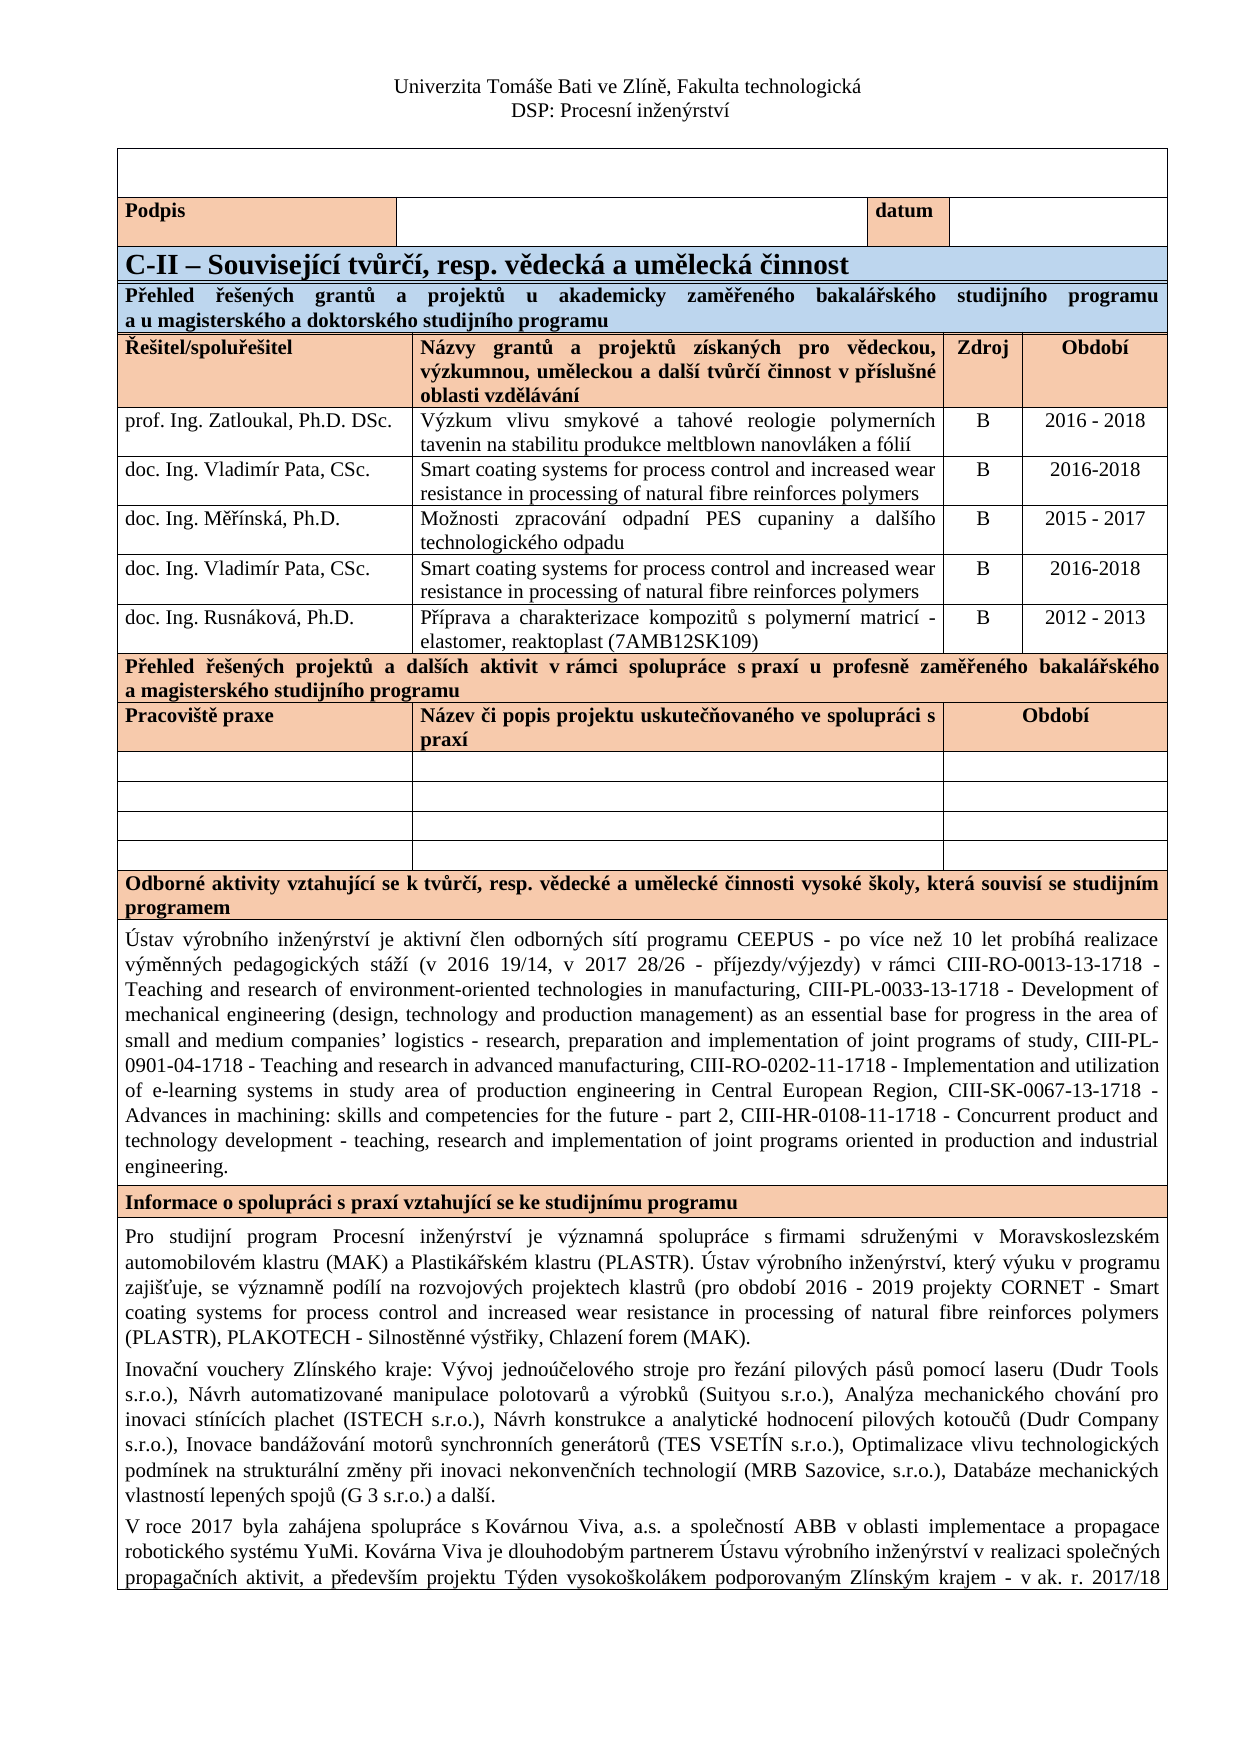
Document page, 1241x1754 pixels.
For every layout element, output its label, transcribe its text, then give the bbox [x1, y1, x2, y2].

table_cell Informace o spolupráci s praxí vztahující se ke studijnímu programu [118, 1186, 1167, 1217]
table_cell [413, 841, 943, 870]
table_cell prof. Ing. Zatloukal, Ph.D. DSc. [118, 408, 412, 456]
table_cell Odborné aktivity vztahující se k tvůrčí, resp. vědecké a umělecké činnosti vysoké školy, která souvisí se studijním programem [118, 871, 1167, 919]
table_cell datum [868, 198, 949, 246]
table_cell Zdroj [944, 335, 1022, 407]
table_cell C-II – Související tvůrčí, resp. vědecká a umělecká činnost [118, 247, 1167, 280]
table_cell Podpis [118, 198, 396, 246]
table_cell [118, 841, 412, 870]
table_cell Přehled řešených grantů a projektů u akademicky zaměřeného bakalářského studijního programu a u magisterského a doktorského studijního programu [118, 284, 1167, 332]
table_cell B [944, 605, 1022, 653]
table_cell Řešitel/spoluřešitel [118, 335, 412, 407]
table_cell 2012 - 2013 [1023, 605, 1167, 653]
table_cell [413, 812, 943, 840]
table_cell [413, 752, 943, 781]
table_cell doc. Ing. Rusnáková, Ph.D. [118, 605, 412, 653]
table_cell [397, 198, 867, 246]
table_cell Období [944, 703, 1167, 751]
table_cell Pracoviště praxe [118, 703, 412, 751]
table_cell Přehled řešených projektů a dalších aktivit v rámci spolupráce s praxí u profesně zaměřeného bakalářského a magisterského studijního programu [118, 654, 1167, 702]
table_cell [118, 752, 412, 781]
table_cell Smart coating systems for process control and increased wear resistance in processing of natural fibre reinforces polymers [413, 555, 943, 603]
table_cell Příprava a charakterizace kompozitů s polymerní matricí - elastomer, reaktoplast (7AMB12SK109) [413, 605, 943, 653]
table_cell Možnosti zpracování odpadní PES cupaniny a dalšího technologického odpadu [413, 506, 943, 554]
table_cell 2016-2018 [1023, 555, 1167, 603]
table_cell Období [1023, 335, 1167, 407]
table_cell Ústav výrobního inženýrství je aktivní člen odborných sítí programu CEEPUS - po více než 10 let probíhá realizace výměnných pedagogických stáží (v 2016 19/14, v 2017 28/26 - příjezdy/výjezdy) v rámci CIII-RO-0013-13-1718 - Teaching and research of environment-oriented technologies in manufacturing, CIII-PL-0033-13-1718 - Development of mechanical engineering (design, technology and production management) as an essential base for progress in the area of small and medium companies’ logistics - research, preparation and implementation of joint programs of study, CIII-PL-0901-04-1718 - Teaching and research in advanced manufacturing, CIII-RO-0202-11-1718 - Implementation and utilization of e-learning systems in study area of production engineering in Central European Region, CIII-SK-0067-13-1718 - Advances in machining: skills and competencies for the future - part 2, CIII-HR-0108-11-1718 - Concurrent product and technology development - teaching, research and implementation of joint programs oriented in production and industrial engineering. [118, 920, 1167, 1185]
table_cell doc. Ing. Vladimír Pata, CSc. [118, 457, 412, 505]
table_cell B [944, 408, 1022, 456]
table_cell [944, 812, 1167, 840]
table_cell 2016-2018 [1023, 457, 1167, 505]
table_cell [413, 782, 943, 811]
table_cell 2016 - 2018 [1023, 408, 1167, 456]
table_cell Název či popis projektu uskutečňovaného ve spolupráci s praxí [413, 703, 943, 751]
table_cell Výzkum vlivu smykové a tahové reologie polymerních tavenin na stabilitu produkce meltblown nanovláken a fólií [413, 408, 943, 456]
table_cell [118, 812, 412, 840]
table_cell doc. Ing. Vladimír Pata, CSc. [118, 555, 412, 603]
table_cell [118, 1218, 1167, 1589]
table_cell Smart coating systems for process control and increased wear resistance in processing of natural fibre reinforces polymers [413, 457, 943, 505]
table_cell doc. Ing. Měřínská, Ph.D. [118, 506, 412, 554]
table_cell [944, 752, 1167, 781]
table_cell [944, 841, 1167, 870]
table_cell [950, 198, 1167, 246]
table_cell Názvy grantů a projektů získaných pro vědeckou, výzkumnou, uměleckou a další tvůrčí činnost v příslušné oblasti vzdělávání [413, 335, 943, 407]
table_cell B [944, 457, 1022, 505]
table_cell [944, 782, 1167, 811]
table_cell B [944, 506, 1022, 554]
table_cell 2015 - 2017 [1023, 506, 1167, 554]
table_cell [118, 149, 1167, 197]
table_cell B [944, 555, 1022, 603]
table_cell [118, 782, 412, 811]
